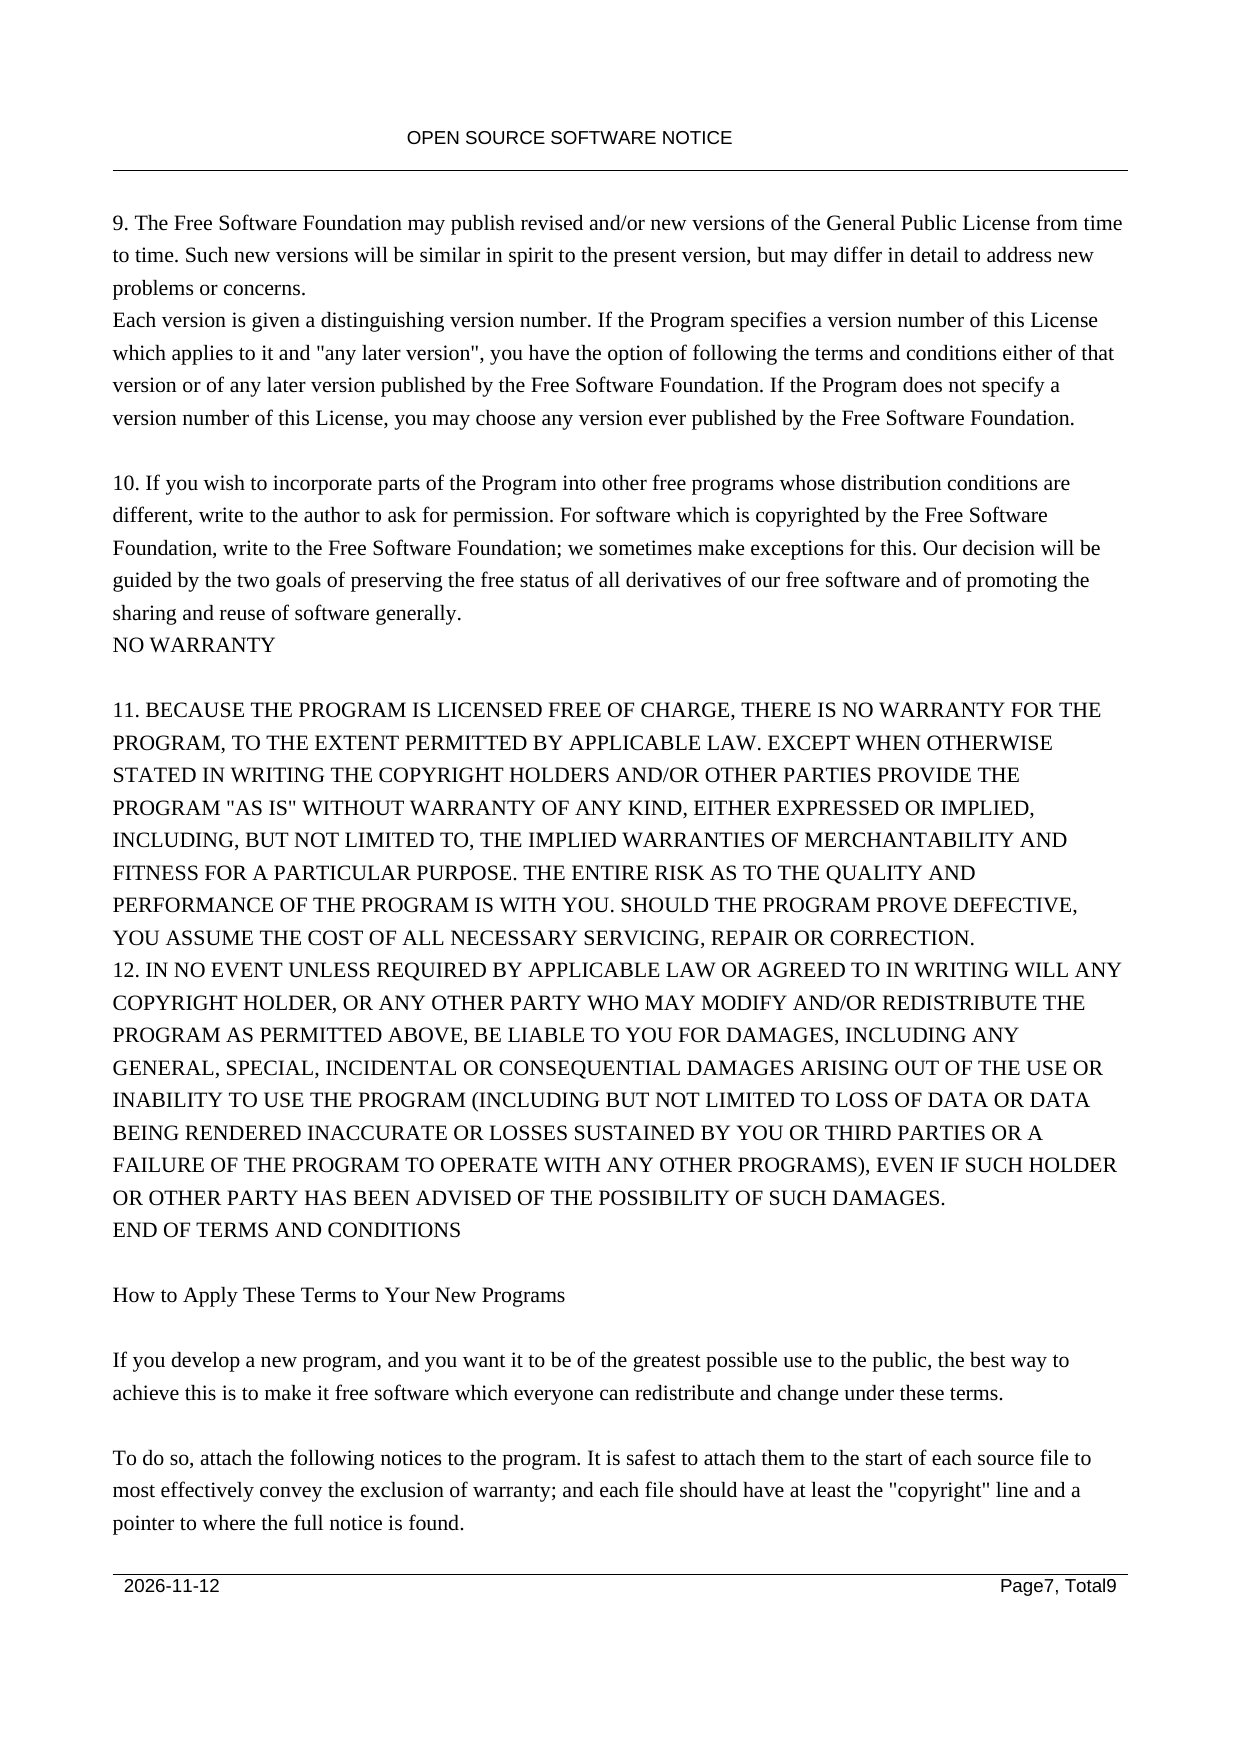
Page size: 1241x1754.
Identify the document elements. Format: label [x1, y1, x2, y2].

text [112, 206, 1128, 1539]
